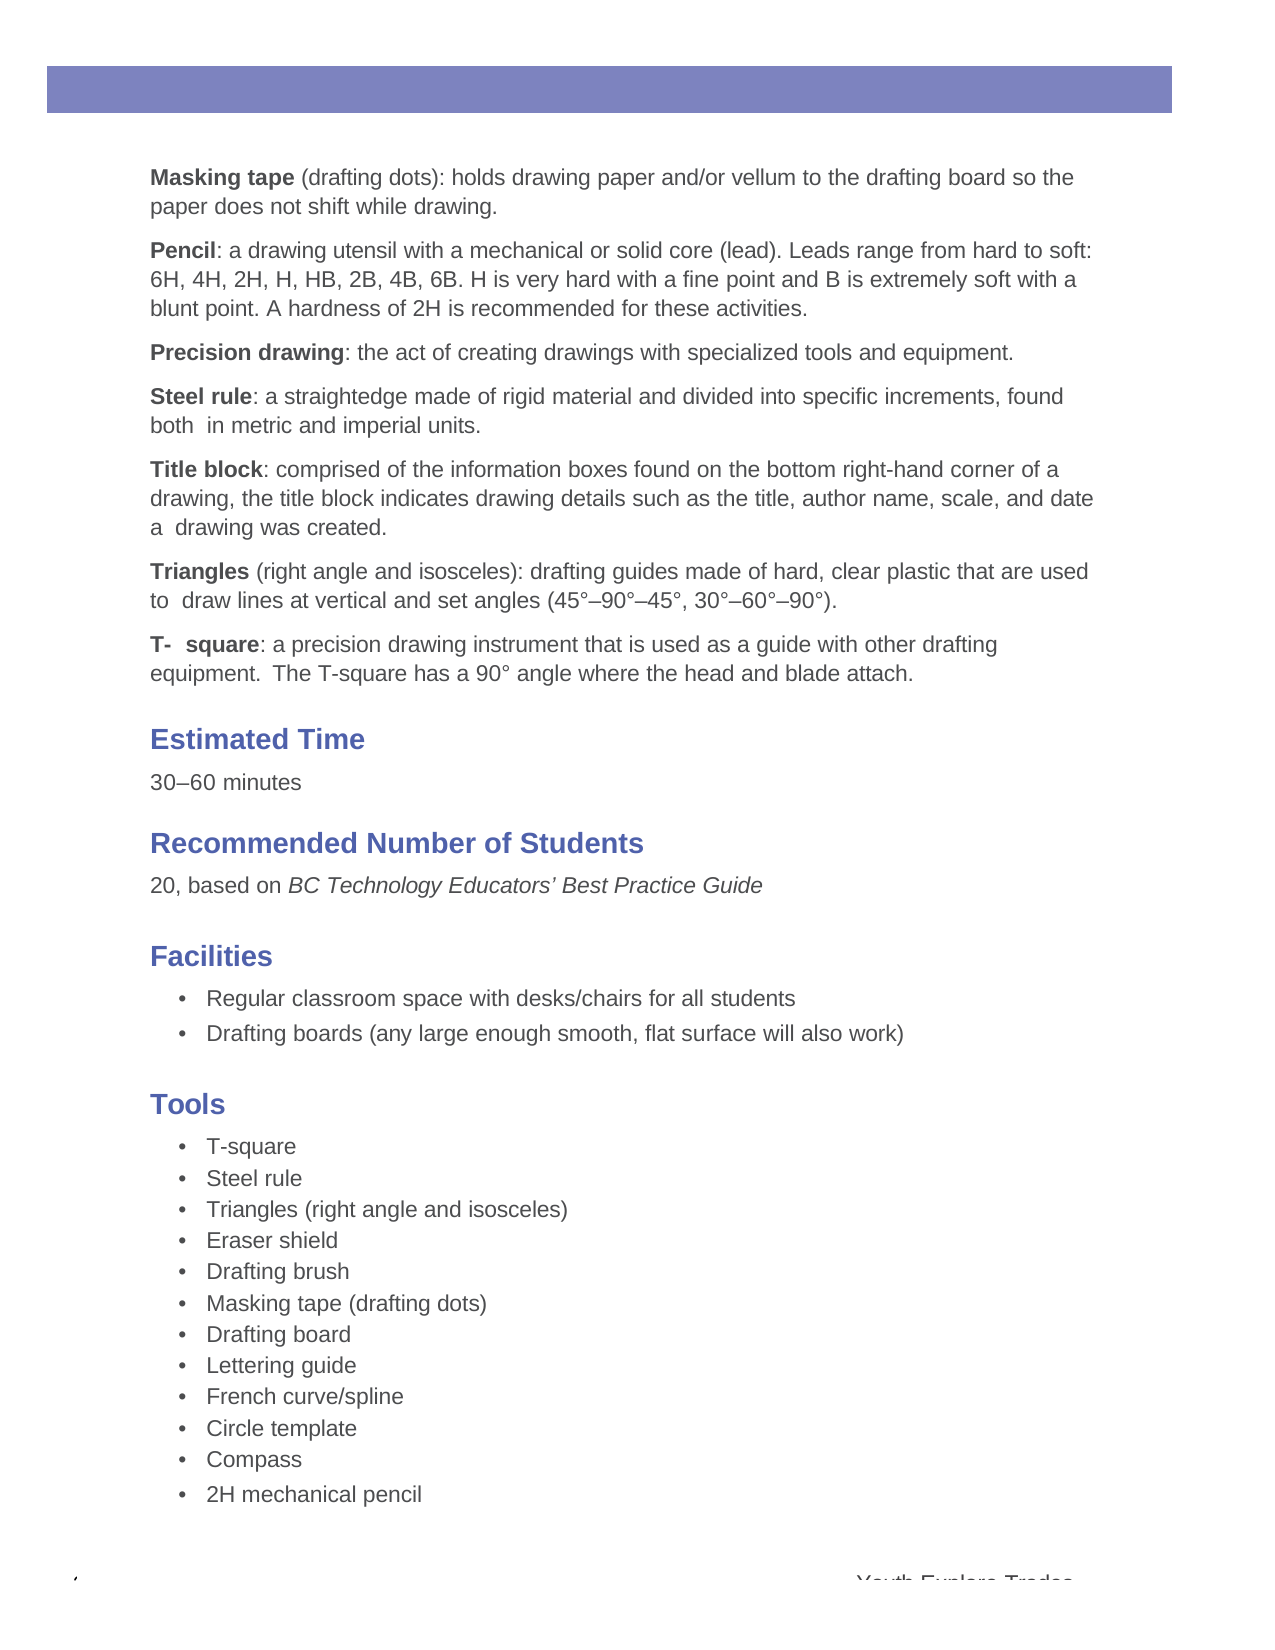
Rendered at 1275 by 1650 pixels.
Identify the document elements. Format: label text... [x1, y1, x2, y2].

subtitle Facilities [150, 939, 1183, 972]
subtitle Recommended Number of Students [150, 826, 1183, 859]
list Drafting board [178, 1321, 1183, 1347]
text Precision drawing: the act of creating drawings with specialized tools and equipment. [150, 339, 1183, 365]
subtitle Estimated Time [150, 722, 1183, 756]
list square: a precision drawing instrument that is used as a guide with other drafting equipment. The T-square has a 90° angle where the head and blade attach. [150, 631, 1099, 686]
text Masking tape (drafting dots): holds drawing paper and/or vellum to the drafting board so the paper does not shift while drawing. [150, 164, 1109, 219]
list Drafting boards (any large enough smooth, flat surface will also work) [178, 1020, 1183, 1047]
subtitle Tools [150, 1087, 1183, 1120]
list 2H mechanical pencil [178, 1481, 1183, 1507]
list Circle template [178, 1414, 1183, 1441]
list Regular classroom space with desks/chairs for all students [178, 985, 1183, 1012]
list Compass [178, 1446, 1183, 1472]
list Masking tape (drafting dots) [178, 1289, 1183, 1316]
text 30–60 minutes [150, 769, 1183, 795]
text Triangles (right angle and isosceles): drafting guides made of hard, clear plastic that are used to draw lines at vertical and set angles (45°–90°–45°, 30°–60°–90°). [150, 558, 1109, 613]
list Drafting brush [178, 1258, 1183, 1285]
list Steel rule [178, 1164, 1183, 1191]
text Title block: comprised of the information boxes found on the bottom right-hand corner of a drawing, the title block indicates drawing details such as the title, author name, scale, and date a drawing was created. [150, 456, 1109, 540]
list Lettering guide [178, 1352, 1183, 1378]
text Pencil: a drawing utensil with a mechanical or solid core (lead). Leads range from hard to soft: 6H, 4H, 2H, H, HB, 2B, 4B, 6B. H is very hard with a fine point and B is extremely soft with a blunt point. A hardness of 2H is recommended for these activities. [150, 237, 1109, 321]
list Triangles (right angle and isosceles) [178, 1196, 1183, 1222]
list Eraser shield [178, 1227, 1183, 1253]
text Steel rule: a straightedge made of rigid material and divided into specific increments, found both in metric and imperial units. [150, 383, 1109, 438]
list French curve/spline [178, 1383, 1183, 1410]
list T-square [178, 1133, 1183, 1160]
text 20, based on BC Technology Educators’ Best Practice Guide [150, 872, 1183, 899]
